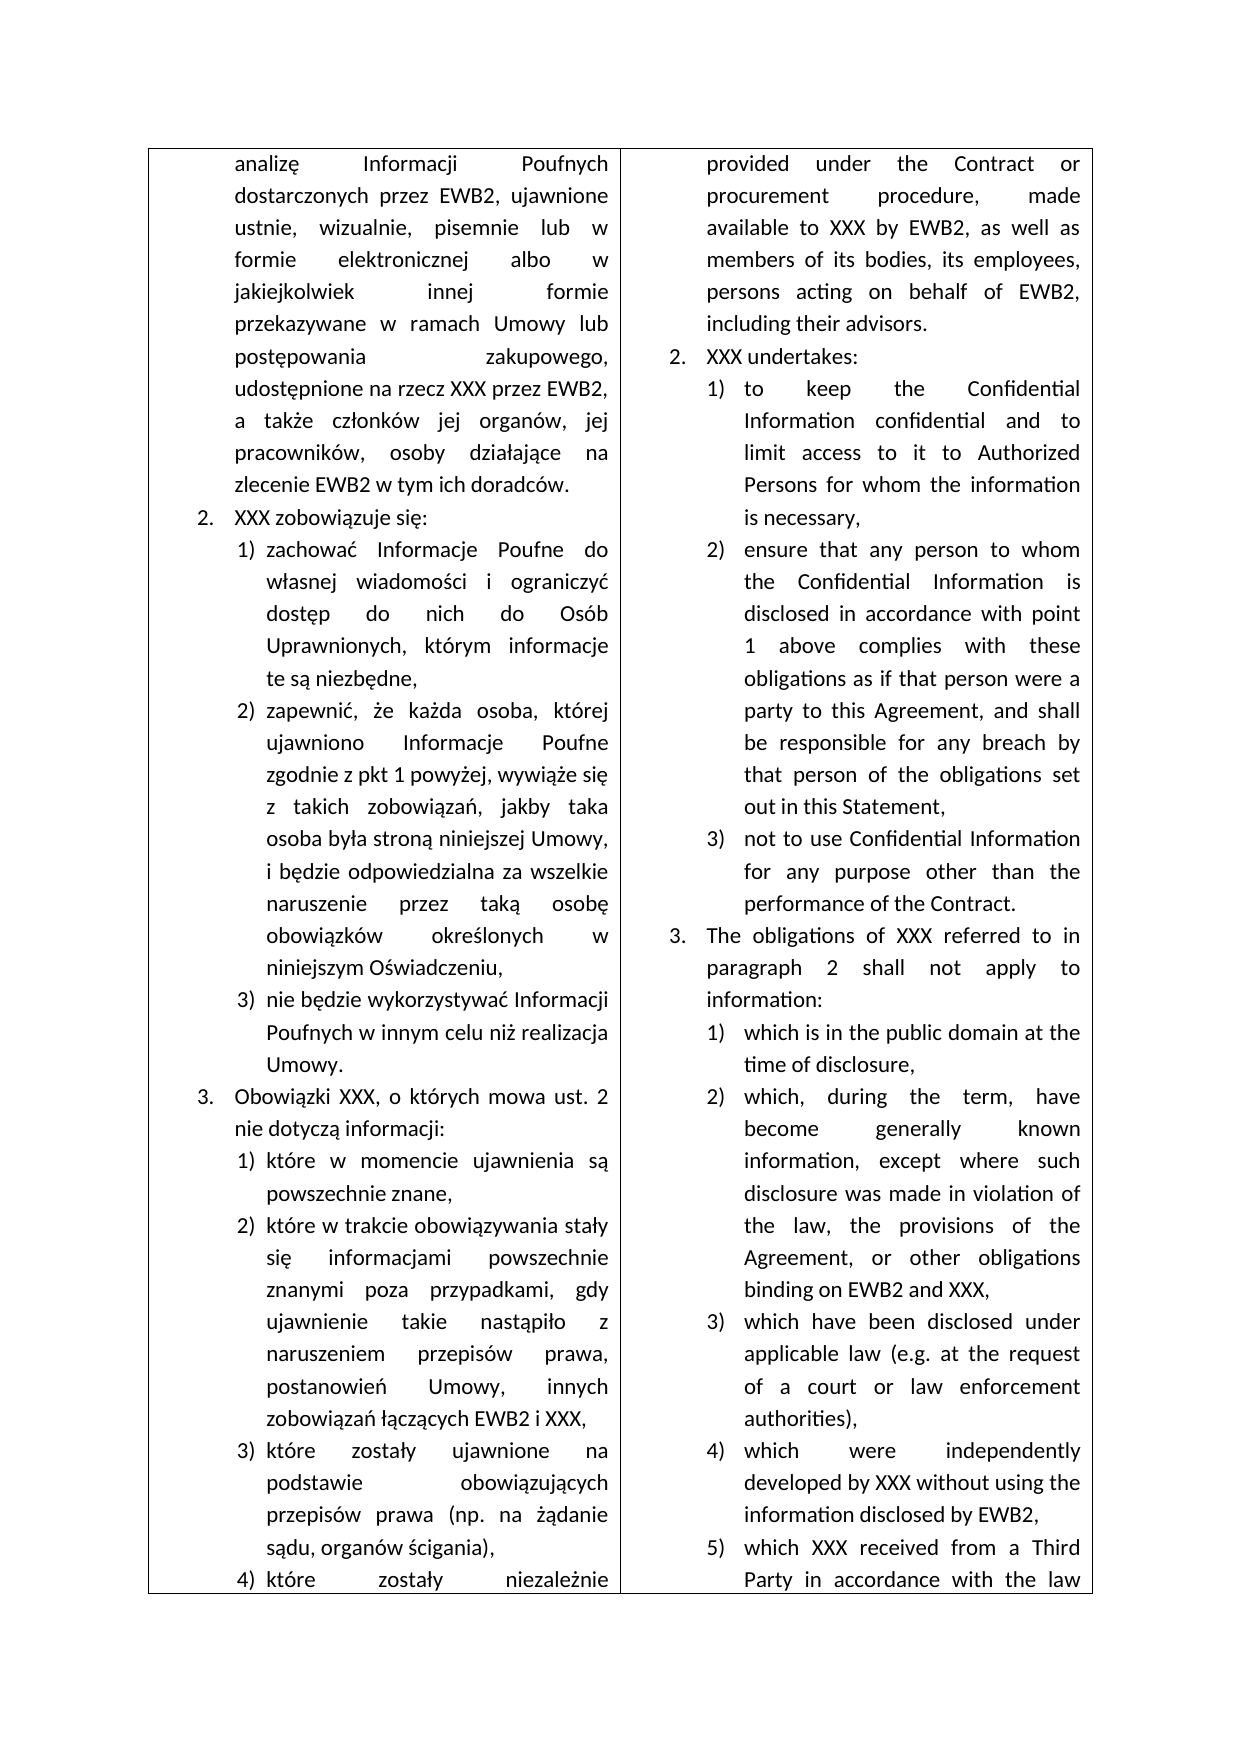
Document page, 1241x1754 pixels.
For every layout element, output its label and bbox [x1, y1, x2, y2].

table_header [621, 149, 1092, 1593]
table_header [149, 149, 620, 1593]
